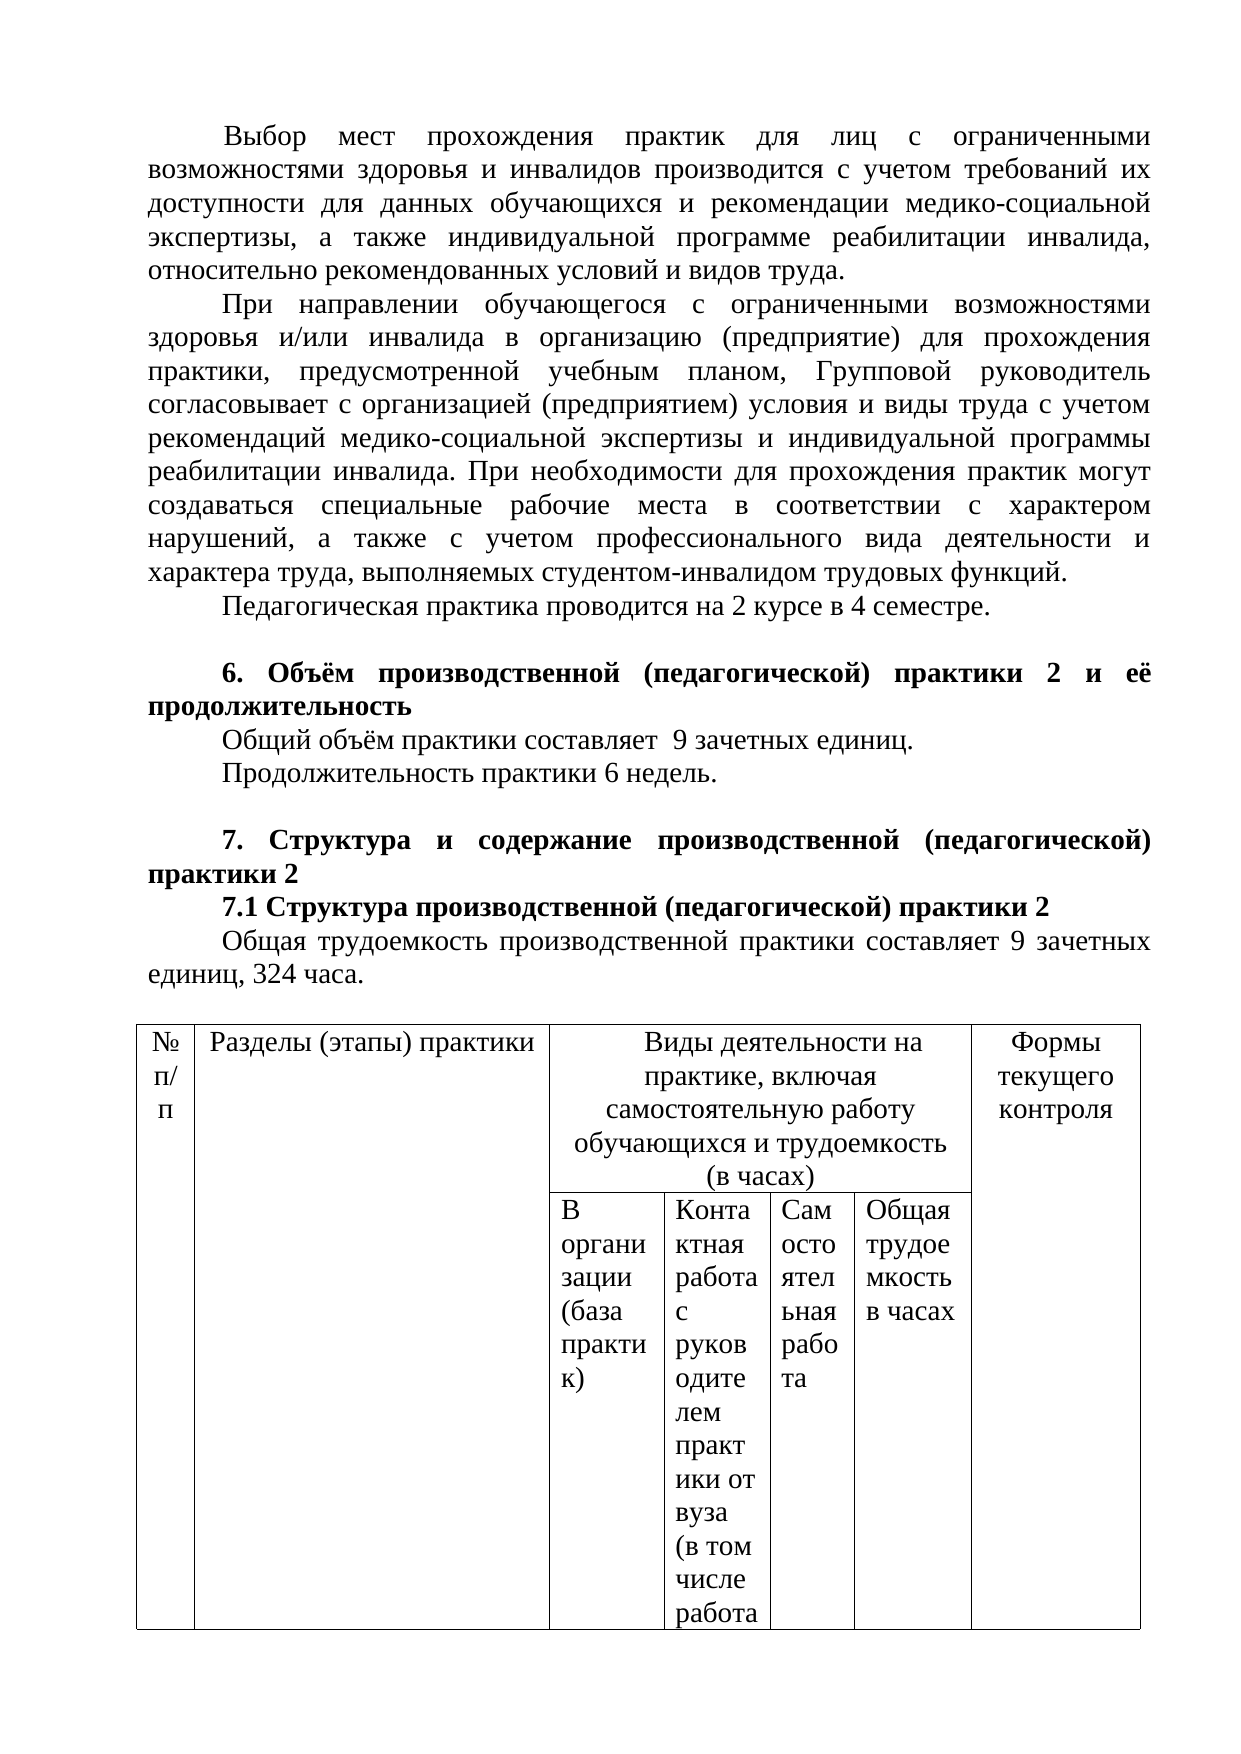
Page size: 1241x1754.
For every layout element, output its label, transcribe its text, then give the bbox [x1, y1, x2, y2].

text Общий объём практики составляет 9 зачетных единиц. [148, 722, 1152, 755]
table_header Виды деятельности на практике, включая самостоятельную работу обучающихся и трудоемкость (в часах) [550, 1025, 971, 1192]
table_header Формы текущего контроля [972, 1025, 1140, 1628]
text 7.1 Структура производственной (педагогической) практики 2 [148, 889, 1152, 923]
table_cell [665, 1193, 770, 1628]
text Продолжительность практики 6 недель. [148, 755, 1152, 789]
text 7. Структура и содержание производственной (педагогической) практики 2 [148, 822, 1152, 889]
text Выбор мест прохождения практик для лиц с ограниченными возможностями здоровья и инвалидов производится с учетом требований их доступности для данных обучающихся и рекомендации медико-социальной экспертизы, а также индивидуальной программе реабилитации инвалида, относительно рекомендованных условий и видов труда. [148, 118, 1152, 286]
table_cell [771, 1193, 854, 1628]
text Педагогическая практика проводится на 2 курсе в 4 семестре. [148, 588, 1152, 621]
text Общая трудоемкость производственной практики составляет 9 зачетных единиц, 324 часа. [148, 923, 1152, 990]
table_header № п/п [137, 1025, 194, 1628]
table_header Разделы (этапы) практики [195, 1025, 549, 1628]
text При направлении обучающегося с ограниченными возможностями здоровья и/или инвалида в организацию (предприятие) для прохождения практики, предусмотренной учебным планом, Групповой руководитель согласовывает с организацией (предприятием) условия и виды труда с учетом рекомендаций медико-социальной экспертизы и индивидуальной программы реабилитации инвалида. При необходимости для прохождения практик могут создаваться специальные рабочие места в соответствии с характером нарушений, а также с учетом профессионального вида деятельности и характера труда, выполняемых студентом-инвалидом трудовых функций. [148, 286, 1152, 588]
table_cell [855, 1193, 971, 1628]
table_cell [550, 1193, 664, 1628]
text 6. Объём производственной (педагогической) практики 2 и её продолжительность [148, 655, 1152, 722]
